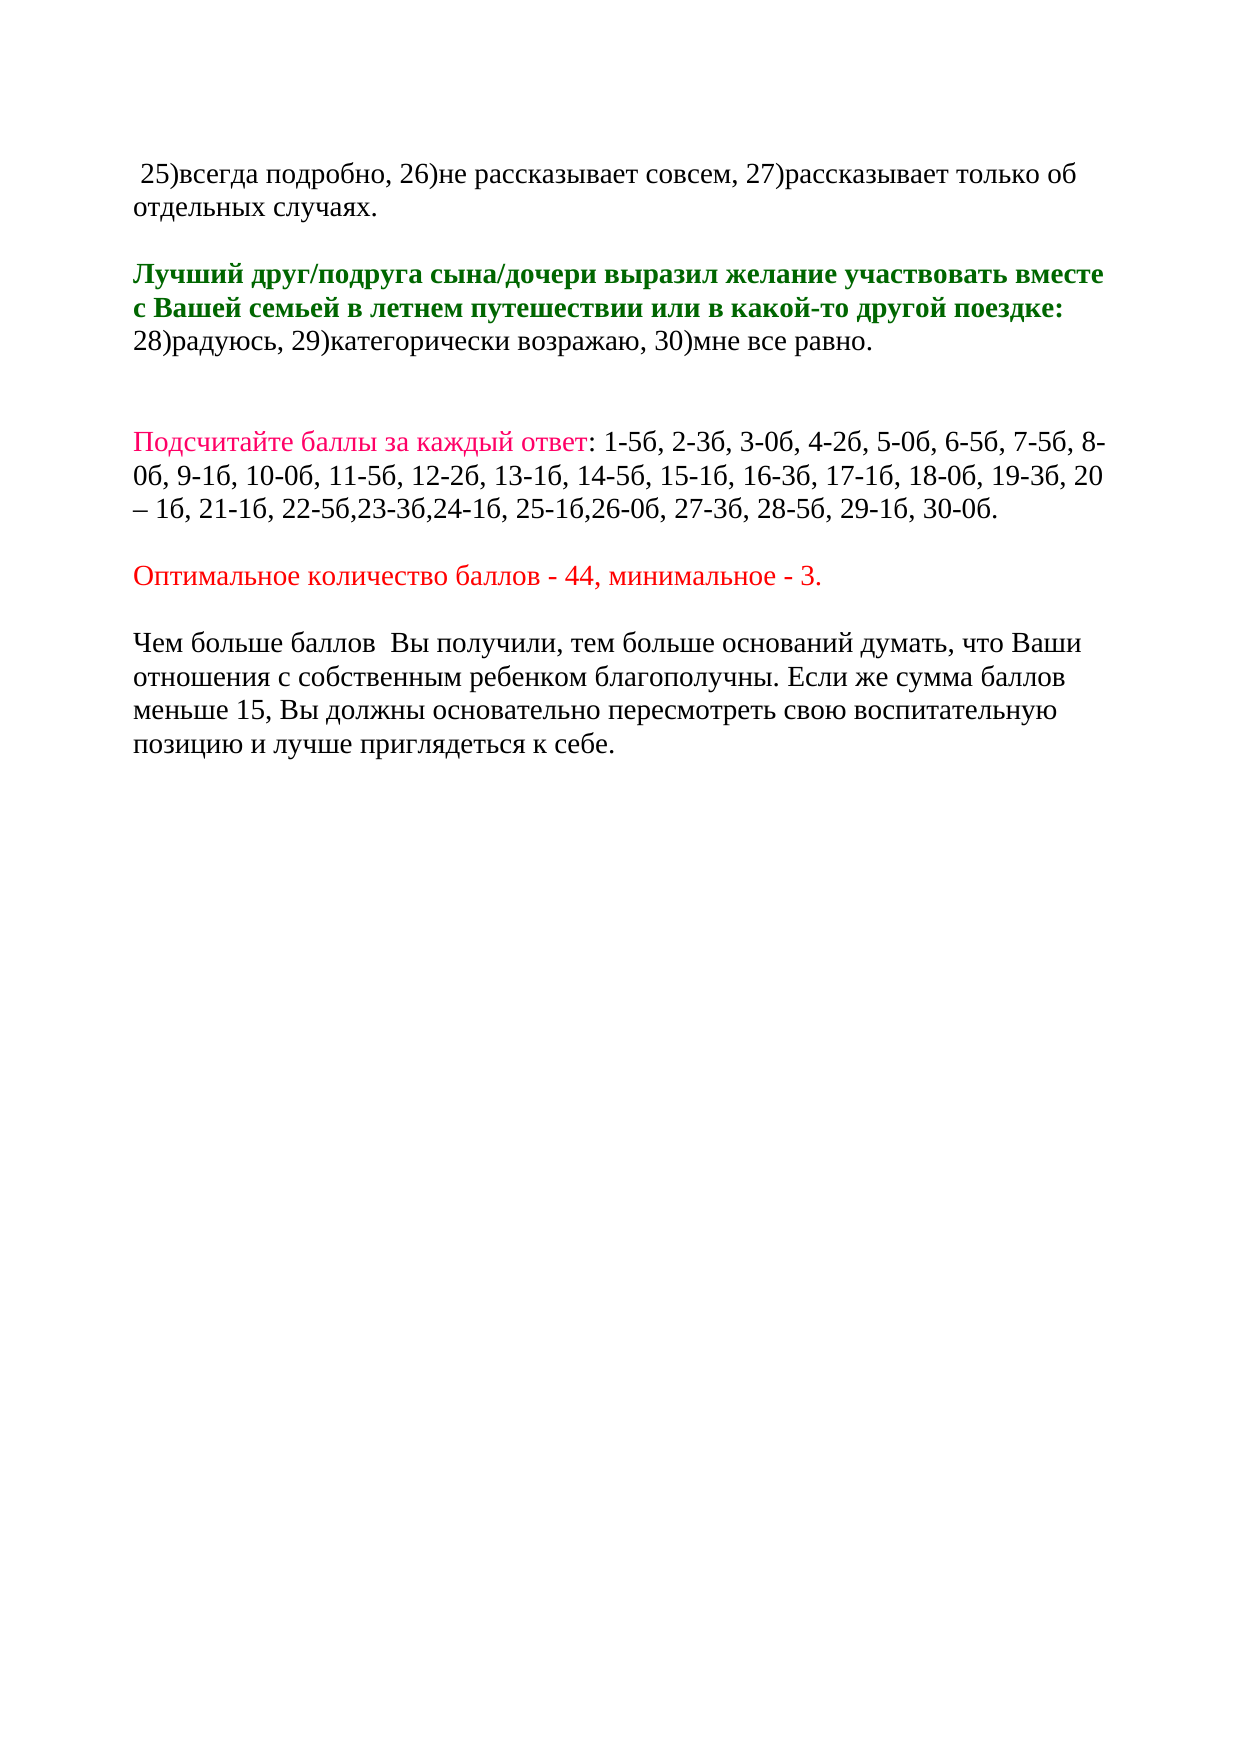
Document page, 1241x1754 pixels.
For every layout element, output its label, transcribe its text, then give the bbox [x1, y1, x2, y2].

text Подсчитайте баллы за каждый ответ: 1-5б, 2-3б, 3-0б, 4-2б, 5-0б, 6-5б, 7-5б, 8-0б, 9-1б, 10-0б, 11-5б, 12-2б, 13-1б, 14-5б, 15-1б, 16-3б, 17-1б, 18-0б, 19-3б, 20 – 1б, 21-1б, 22-5б,23-3б,24-1б, 25-1б,26-0б, 27-3б, 28-5б, 29-1б, 30-0б. [133, 424, 1122, 525]
text 25)всегда подробно, 26)не рассказывает совсем, 27)рассказывает только об отдельных случаях. [133, 156, 1122, 223]
text Лучший друг/подруга сына/дочери выразил желание участвовать вместе с Вашей семьей в летнем путешествии или в какой-то другой поездке: [133, 256, 1122, 323]
text 28)радуюсь, 29)категорически возражаю, 30)мне все равно. [133, 323, 1122, 357]
text Оптимальное количество баллов - 44, минимальное - 3. [133, 558, 1122, 592]
text Чем больше баллов Вы получили, тем больше оснований думать, что Ваши отношения с собственным ребенком благополучны. Если же сумма баллов меньше 15, Вы должны основательно пересмотреть свою воспитательную позицию и лучше приглядеться к себе. [133, 625, 1122, 759]
